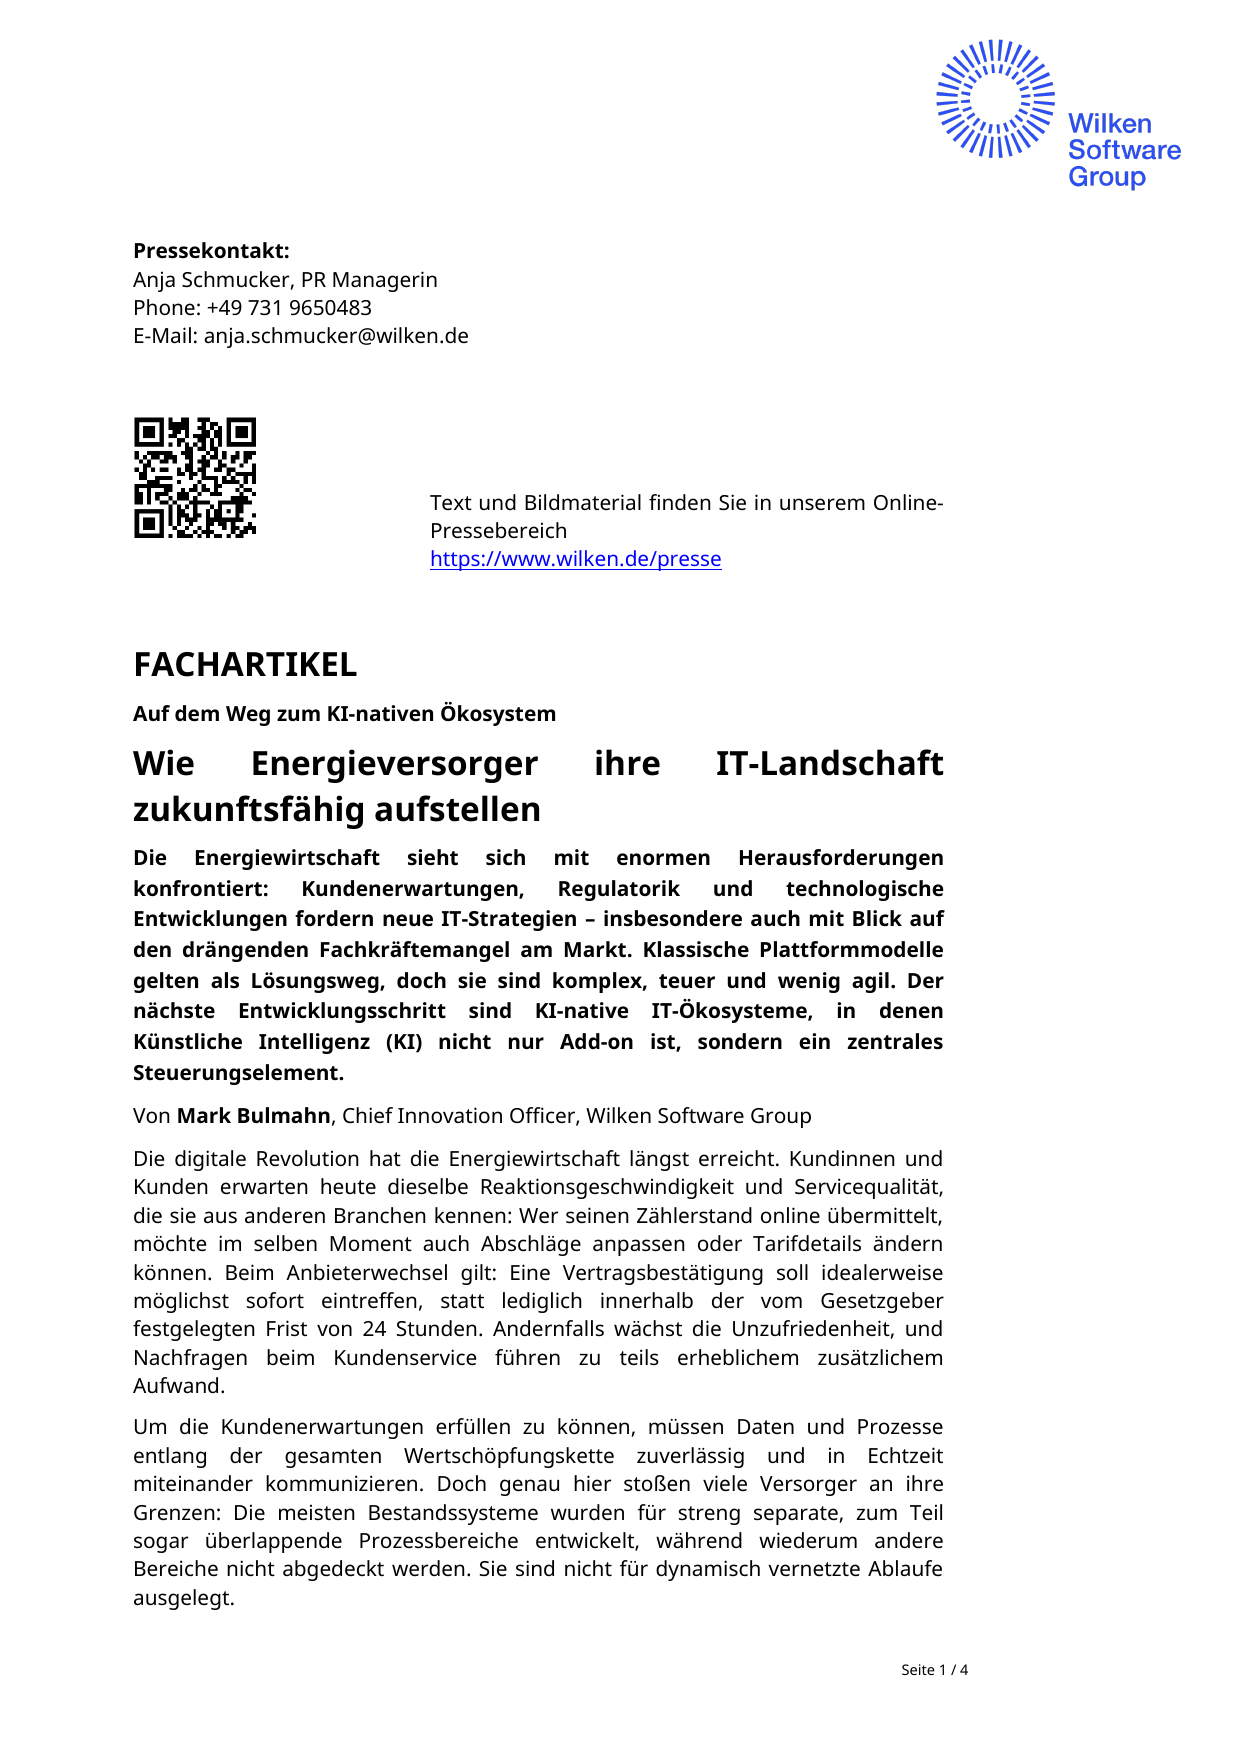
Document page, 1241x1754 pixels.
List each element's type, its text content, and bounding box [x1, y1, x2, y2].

text Die Energiewirtschaft sieht sich mit enormen Herausforderungen konfrontiert: Kundenerwartungen, Regulatorik und technologische Entwicklungen fordern neue IT-Strategien – insbesondere auch mit Blick auf den drängenden Fachkräftemangel am Markt. Klassische Plattformmodelle gelten als Lösungsweg, doch sie sind komplex, teuer und wenig agil. Der nächste Entwicklungsschritt sind KI-native IT-Ökosysteme, in denen Künstliche Intelligenz (KI) nicht nur Add-on ist, sondern ein zentrales Steuerungselement. [133, 843, 945, 1086]
picture [127, 409, 264, 546]
table_header Pressekontakt: Anja Schmucker, PR Managerin Phone: +49 731 9650483 E-Mail: anja.schmucker@wilken.de [133, 236, 627, 378]
text https://www.wilken.de/presse [280, 544, 945, 573]
text Die digitale Revolution hat die Energiewirtschaft längst erreicht. Kundinnen und Kunden erwarten heute dieselbe Reaktionsgeschwindigkeit und Servicequalität, die sie aus anderen Branchen kennen: Wer seinen Zählerstand online übermittelt, möchte im selben Moment auch Abschläge anpassen oder Tarifdetails ändern können. Beim Anbieterwechsel gilt: Eine Vertragsbestätigung soll idealerweise möglichst sofort eintreffen, statt lediglich innerhalb der vom Gesetzgeber festgelegten Frist von 24 Stunden. Andernfalls wächst die Unzufriedenheit, und Nachfragen beim Kundenservice führen zu teils erheblichem zusätzlichem Aufwand. [133, 1144, 945, 1400]
text FACHARTIKEL [133, 641, 945, 687]
text Von Mark Bulmahn, Chief Innovation Officer, Wilken Software Group [133, 1101, 945, 1129]
text Text und Bildmaterial finden Sie in unserem Online-Pressebereich [280, 488, 945, 544]
text Um die Kundenerwartungen erfüllen zu können, müssen Daten und Prozesse entlang der gesamten Wertschöpfungskette zuverlässig und in Echtzeit miteinander kommunizieren. Doch genau hier stoßen viele Versorger an ihre Grenzen: Die meisten Bestandssysteme wurden für streng separate, zum Teil sogar überlappende Prozessbereiche entwickelt, während wiederum andere Bereiche nicht abgedeckt werden. Sie sind nicht für dynamisch vernetzte Ablaufe ausgelegt. [133, 1412, 945, 1611]
text Wie Energieversorger ihre IT-Landschaft zukunftsfähig aufstellen [133, 740, 945, 831]
picture [915, 18, 1202, 212]
text Auf dem Weg zum KI-nativen Ökosystem [133, 699, 945, 727]
